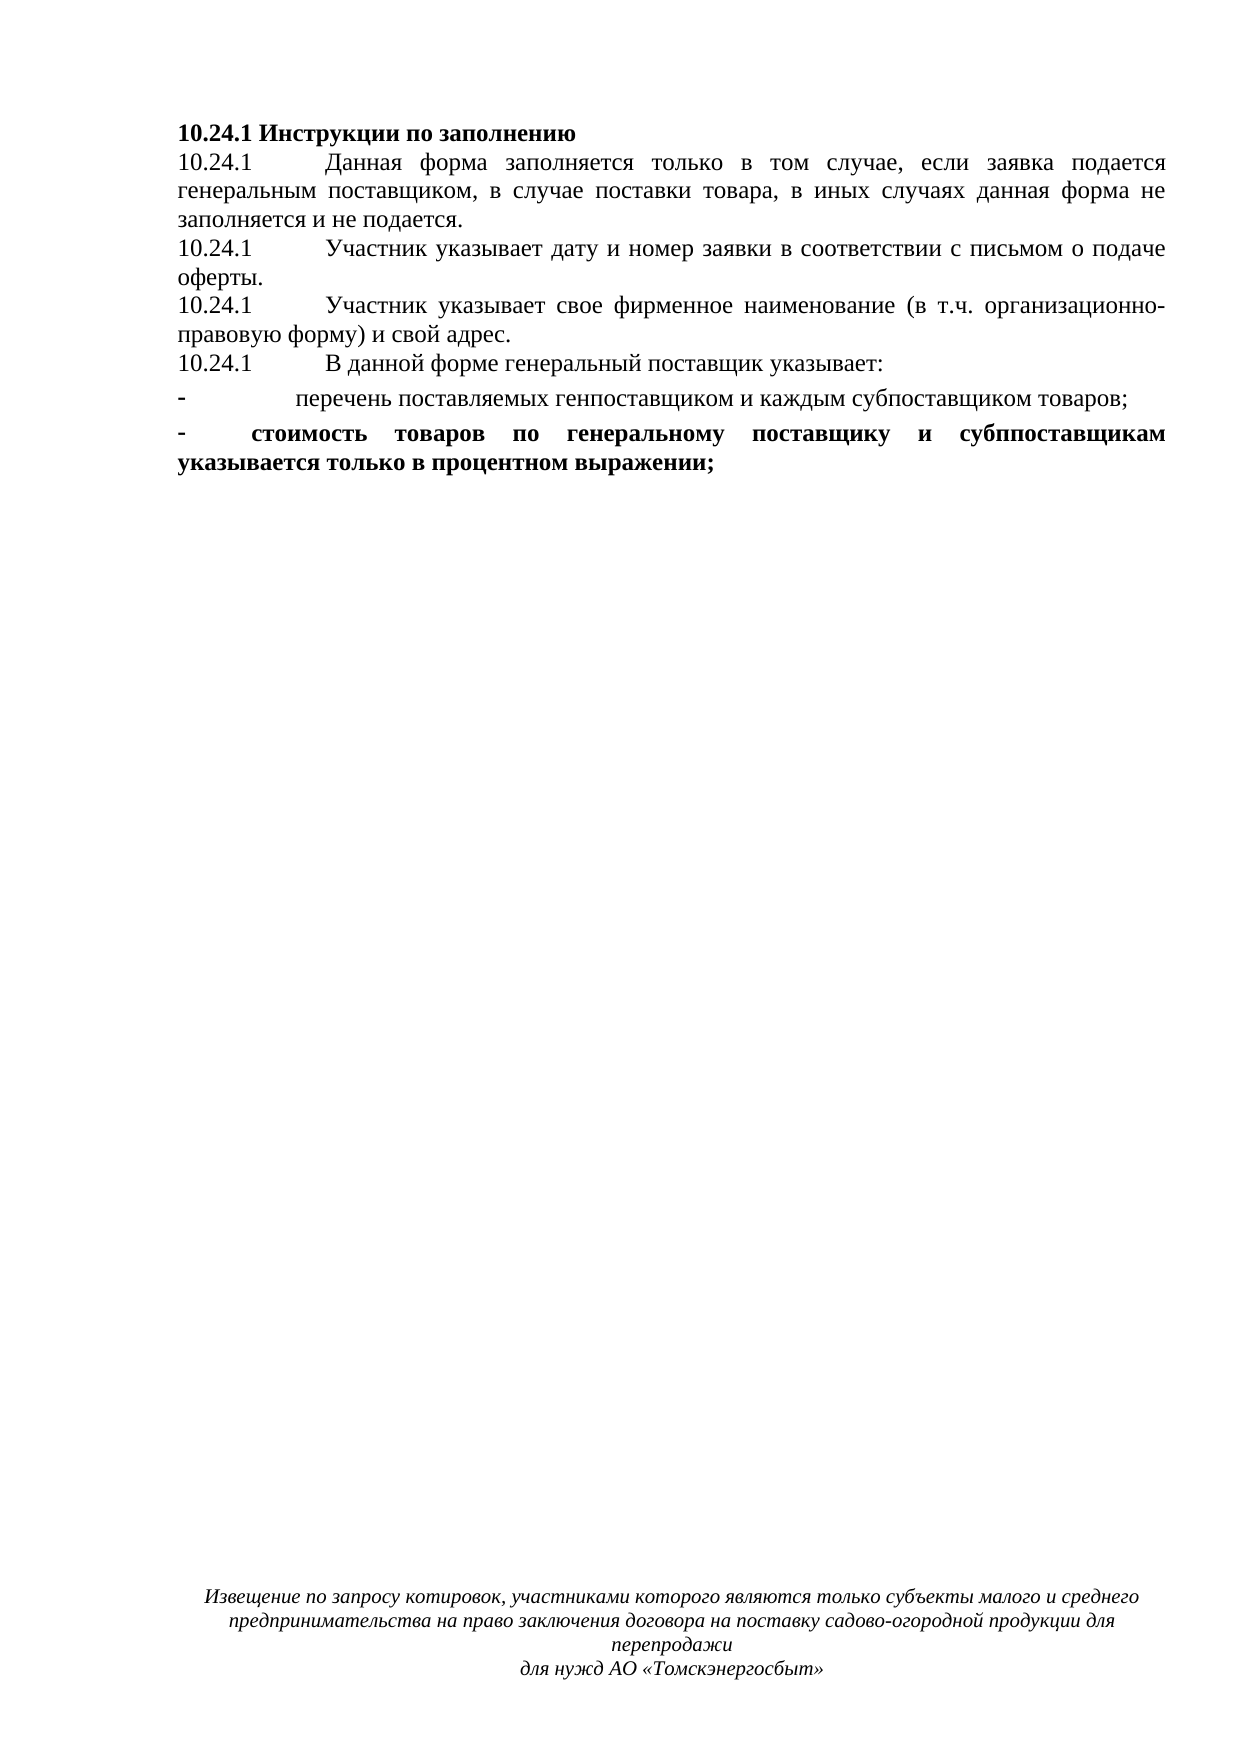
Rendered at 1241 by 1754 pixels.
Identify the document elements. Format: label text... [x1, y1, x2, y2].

text 10.24.1 Участник указывает дату и номер заявки в соответствии с письмом о подаче оферты. [177, 233, 1167, 291]
list стоимость товаров по генеральному поставщику и субппоставщикам указывается только в процентном выражении; [177, 418, 1167, 476]
list перечень поставляемых генпоставщиком и каждым субпоставщиком товаров; [177, 383, 1167, 412]
text 10.24.1 Инструкции по заполнению [177, 118, 1167, 147]
text 10.24.1 Участник указывает свое фирменное наименование (в т.ч. организационно-правовую форму) и свой адрес. [177, 291, 1167, 348]
text 10.24.1 В данной форме генеральный поставщик указывает: [177, 348, 1167, 377]
text 10.24.1 Данная форма заполняется только в том случае, если заявка подается генеральным поставщиком, в случае поставки товара, в иных случаях данная форма не заполняется и не подается. [177, 147, 1167, 233]
